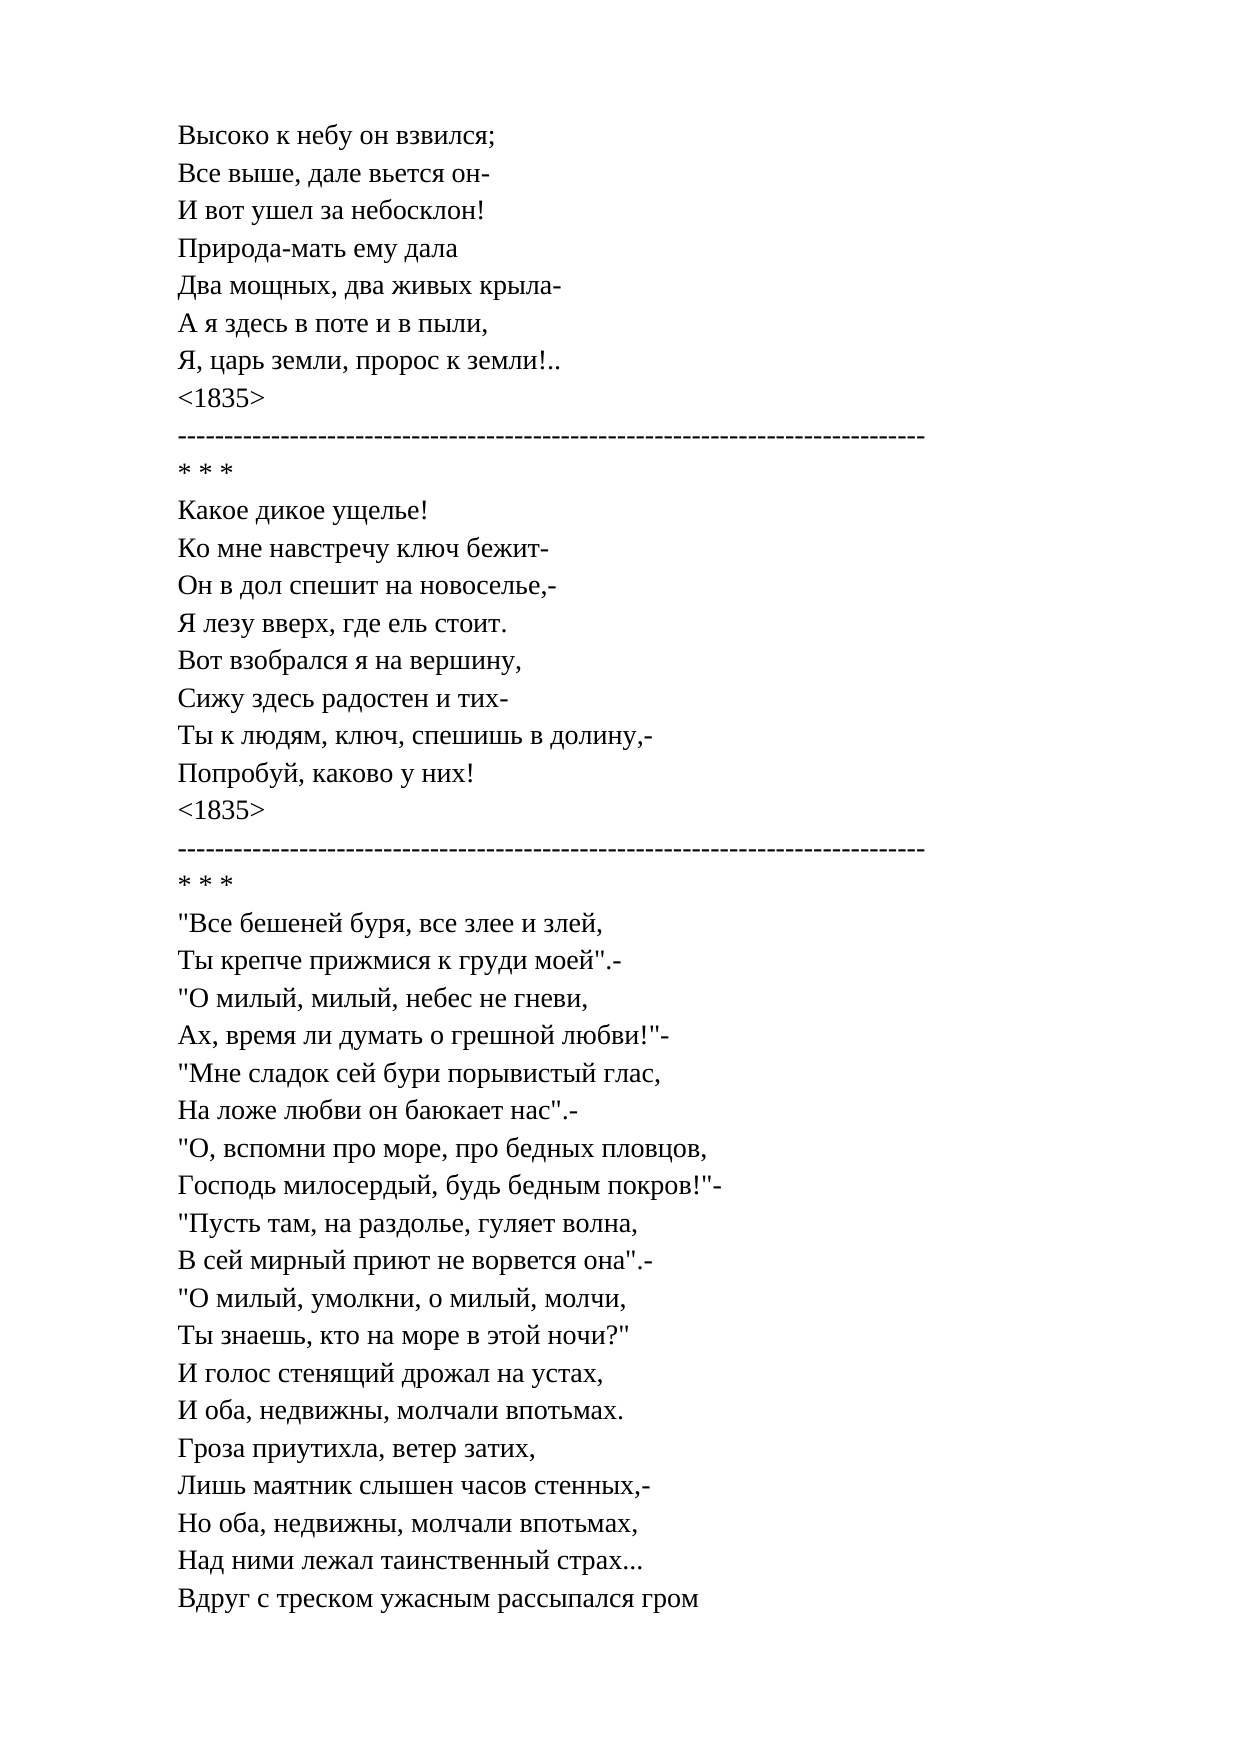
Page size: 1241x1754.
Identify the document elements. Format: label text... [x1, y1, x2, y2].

text Я лезу вверх, где ель стоит. [177, 606, 1152, 638]
text "О, вспомни про море, про бедных пловцов, [177, 1131, 1152, 1163]
text В сей мирный приют не ворвется она".- [177, 1243, 1152, 1276]
text Гроза приутихла, ветер затих, [177, 1431, 1152, 1463]
text Ты знаешь, кто на море в этой ночи?" [177, 1318, 1152, 1351]
text И голос стенящий дрожал на устах, [177, 1356, 1152, 1388]
text Над ними лежал таинственный страх... [177, 1543, 1152, 1576]
text И вот ушел за небосклон! [177, 193, 1152, 226]
text Он в дол спешит на новоселье,- [177, 568, 1152, 601]
text Вдруг с треском ужасным рассыпался гром [177, 1581, 1152, 1613]
text * * * [177, 456, 1152, 488]
text Ты к людям, ключ, спешишь в долину,- [177, 718, 1152, 751]
text Я, царь земли, пророс к земли!.. [177, 343, 1152, 376]
text Ах, время ли думать о грешной любви!"- [177, 1018, 1152, 1051]
text "О милый, милый, небес не гневи, [177, 981, 1152, 1013]
text "О милый, умолкни, о милый, молчи, [177, 1281, 1152, 1313]
text "Все бешеней буря, все злее и злей, [177, 906, 1152, 938]
text Но оба, недвижны, молчали впотьмах, [177, 1506, 1152, 1538]
text <1835> [177, 793, 1152, 826]
text Вот взобрался я на вершину, [177, 643, 1152, 676]
text На ложе любви он баюкает нас".- [177, 1093, 1152, 1126]
text "Пусть там, на раздолье, гуляет волна, [177, 1206, 1152, 1238]
text И оба, недвижны, молчали впотьмах. [177, 1393, 1152, 1426]
text "Мне сладок сей бури порывистый глас, [177, 1056, 1152, 1088]
text Ко мне навстречу ключ бежит- [177, 531, 1152, 563]
text Какое дикое ущелье! [177, 493, 1152, 526]
text -------------------------------------------------------------------------------- [177, 418, 1152, 451]
text Все выше, дале вьется он- [177, 156, 1152, 188]
text -------------------------------------------------------------------------------- [177, 831, 1152, 863]
text Природа-мать ему дала [177, 231, 1152, 263]
text А я здесь в поте и в пыли, [177, 306, 1152, 338]
text Попробуй, каково у них! [177, 756, 1152, 788]
text Ты крепче прижмися к груди моей".- [177, 943, 1152, 976]
text <1835> [177, 381, 1152, 413]
text * * * [177, 868, 1152, 901]
text Господь милосердый, будь бедным покров!"- [177, 1168, 1152, 1201]
text Сижу здесь радостен и тих- [177, 681, 1152, 713]
text Высоко к небу он взвился; [177, 118, 1152, 151]
text Лишь маятник слышен часов стенных,- [177, 1468, 1152, 1501]
text Два мощных, два живых крыла- [177, 268, 1152, 301]
